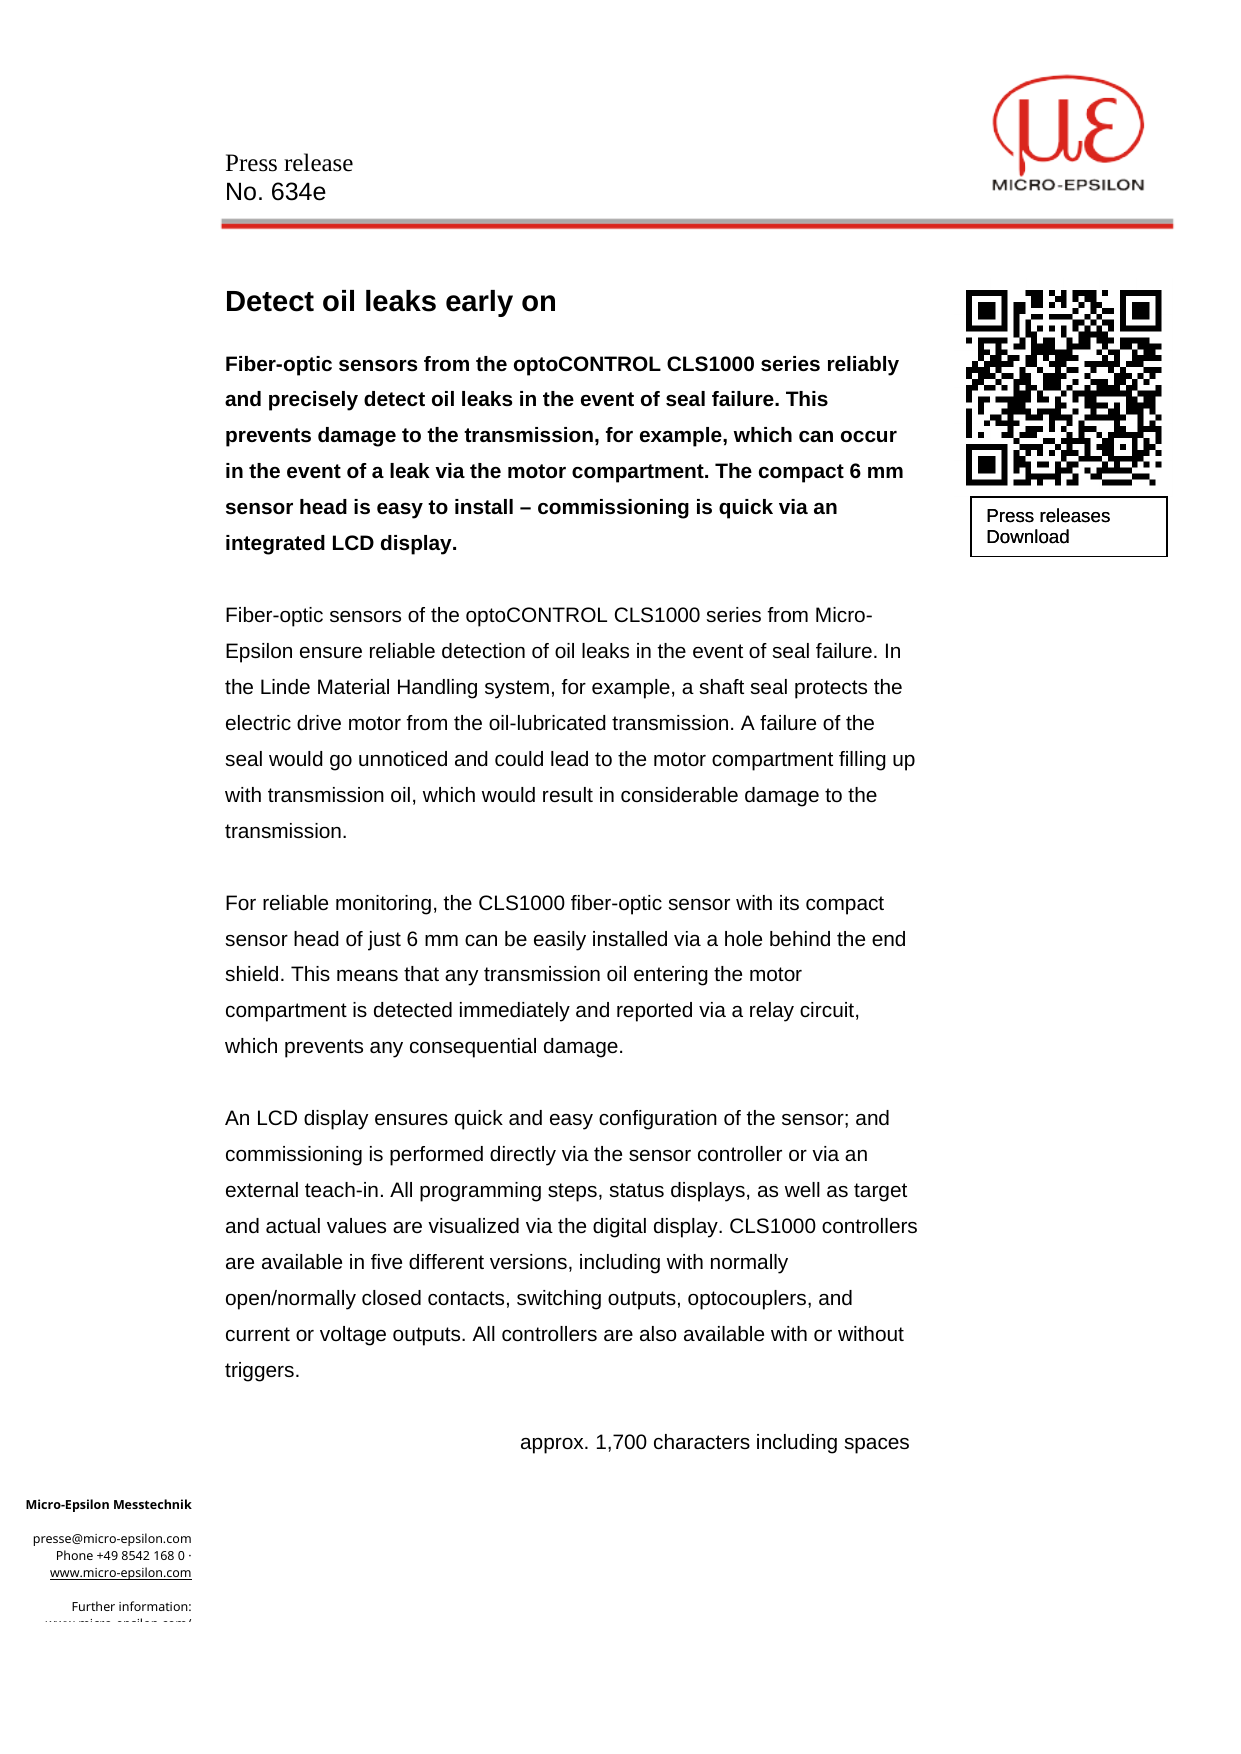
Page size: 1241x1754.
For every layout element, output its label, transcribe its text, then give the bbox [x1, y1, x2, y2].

text No. 634e [225, 176, 919, 205]
text Fiber-optic sensors from the optoCONTROL CLS1000 series reliably and precisely detect oil leaks in the event of seal failure. This prevents damage to the transmission, for example, which can occur in the event of a leak via the motor compartment. The compact 6 mm sensor head is easy to install – commissioning is quick via an integrated LCD display. [225, 351, 919, 555]
text For reliable monitoring, the CLS1000 fiber-optic sensor with its compact sensor head of just 6 mm can be easily installed via a hole behind the end shield. This means that any transmission oil entering the motor compartment is detected immediately and reported via a relay circuit, which prevents any consequential damage. [225, 890, 919, 1058]
text Fiber-optic sensors of the optoCONTROL CLS1000 series from Micro-Epsilon ensure reliable detection of oil leaks in the event of seal failure. In the Linde Material Handling system, for example, a shaft seal protects the electric drive motor from the oil-lubricated transmission. A failure of the seal would go unnoticed and could lead to the motor compartment filling up with transmission oil, which would result in considerable damage to the transmission. [225, 603, 919, 842]
text An LCD display ensures quick and easy configuration of the sensor; and commissioning is performed directly via the sensor controller or via an external teach-in. All programming steps, status displays, as well as target and actual values are visualized via the digital display. CLS1000 controllers are available in five different versions, including with normally open/normally closed contacts, switching outputs, optocouplers, and current or voltage outputs. All controllers are also available with or without triggers. [225, 1106, 919, 1382]
text approx. 1,700 characters including spaces [446, 1429, 919, 1453]
text Press release [225, 148, 919, 176]
text Detect oil leaks early on [225, 284, 919, 318]
picture [954, 278, 1173, 497]
